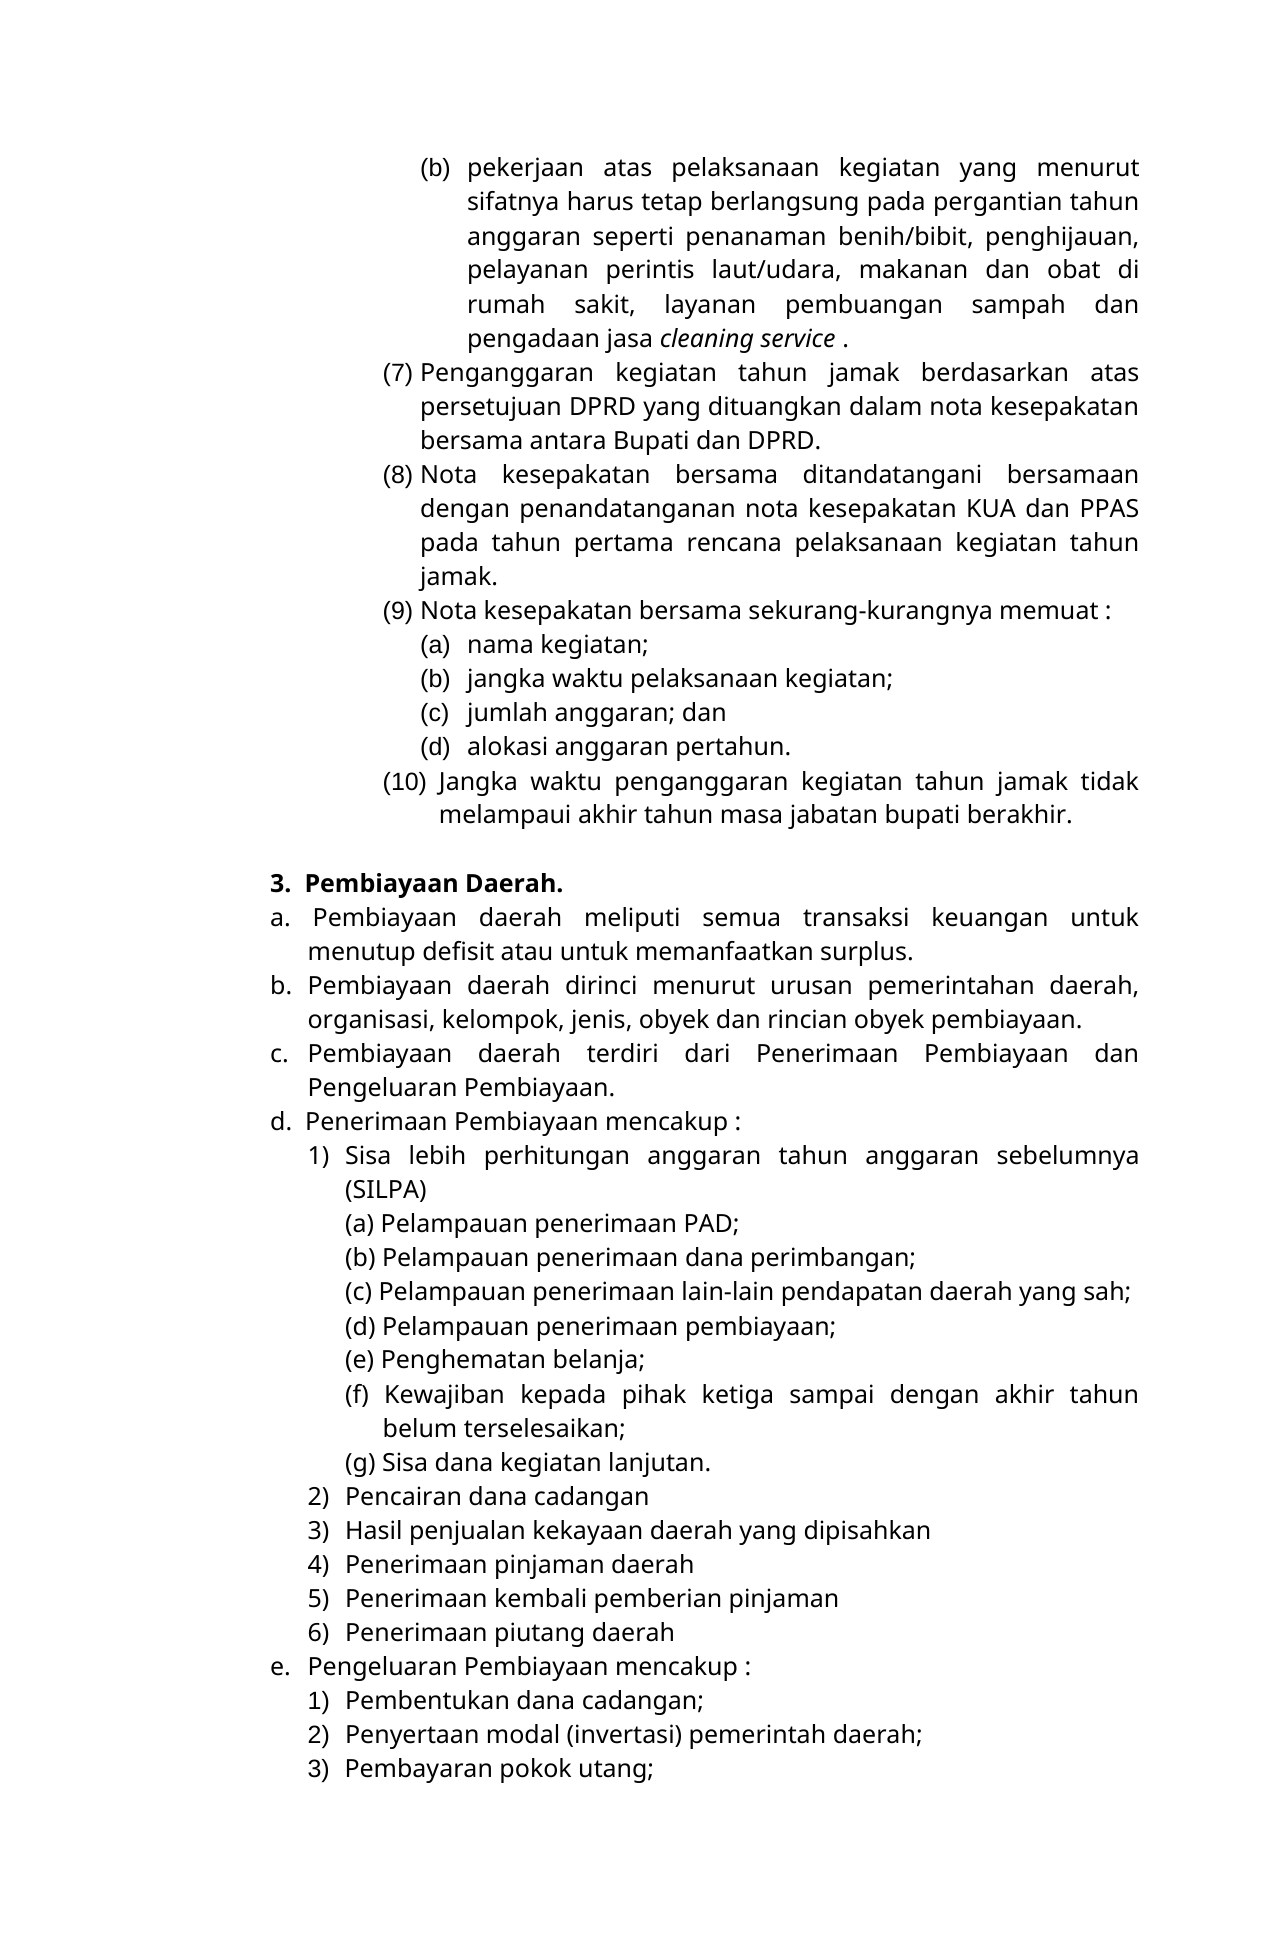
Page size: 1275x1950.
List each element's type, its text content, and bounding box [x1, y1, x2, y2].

list Nota kesepakatan bersama sekurang-kurangnya memuat : [382, 593, 1140, 627]
text 3. Pembiayaan Daerah. [270, 865, 1140, 899]
list Pembentukan dana cadangan; [307, 1683, 1140, 1717]
list Pembayaran pokok utang; [307, 1751, 1140, 1785]
text c. Pembiayaan daerah terdiri dari Penerimaan Pembiayaan dan Pengeluaran Pembiayaan. [270, 1036, 1140, 1104]
text (c) Pelampauan penerimaan lain-lain pendapatan daerah yang sah; [345, 1274, 1140, 1308]
list Penganggaran kegiatan tahun jamak berdasarkan atas persetujuan DPRD yang dituangkan dalam nota kesepakatan bersama antara Bupati dan DPRD. [382, 354, 1140, 457]
list Penerimaan piutang daerah [307, 1615, 1140, 1649]
list nama kegiatan; [420, 627, 1140, 661]
list Sisa lebih perhitungan anggaran tahun anggaran sebelumnya (SILPA) [307, 1138, 1140, 1206]
text a. Pembiayaan daerah meliputi semua transaksi keuangan untuk menutup defisit atau untuk memanfaatkan surplus. [270, 899, 1140, 967]
list pekerjaan atas pelaksanaan kegiatan yang menurut sifatnya harus tetap berlangsung pada pergantian tahun anggaran seperti penanaman benih/bibit, penghijauan, pelayanan perintis laut/udara, makanan dan obat di rumah sakit, layanan pembuangan sampah dan pengadaan jasa cleaning service . [420, 150, 1140, 354]
text (g) Sisa dana kegiatan lanjutan. [345, 1444, 1140, 1478]
text (d) Pelampauan penerimaan pembiayaan; [345, 1308, 1140, 1342]
list Nota kesepakatan bersama ditandatangani bersamaan dengan penandatanganan nota kesepakatan KUA dan PPAS pada tahun pertama rencana pelaksanaan kegiatan tahun jamak. [382, 457, 1140, 593]
text (e) Penghematan belanja; [345, 1342, 1140, 1376]
list Pengeluaran Pembiayaan mencakup : [270, 1649, 1140, 1683]
list alokasi anggaran pertahun. [420, 729, 1140, 763]
text (b) Pelampauan penerimaan dana perimbangan; [345, 1240, 1140, 1274]
list Jangka waktu penganggaran kegiatan tahun jamak tidak melampaui akhir tahun masa jabatan bupati berakhir. [382, 763, 1140, 831]
list Pencairan dana cadangan [307, 1478, 1140, 1512]
list Penerimaan pinjaman daerah [307, 1547, 1140, 1581]
text (a) Pelampauan penerimaan PAD; [345, 1206, 1140, 1240]
list Penyertaan modal (invertasi) pemerintah daerah; [307, 1717, 1140, 1751]
text (f) Kewajiban kepada pihak ketiga sampai dengan akhir tahun belum terselesaikan; [345, 1376, 1140, 1444]
text d. Penerimaan Pembiayaan mencakup : [270, 1104, 1140, 1138]
list Hasil penjualan kekayaan daerah yang dipisahkan [307, 1512, 1140, 1547]
list jumlah anggaran; dan [420, 695, 1140, 729]
list jangka waktu pelaksanaan kegiatan; [420, 661, 1140, 695]
list Penerimaan kembali pemberian pinjaman [307, 1581, 1140, 1615]
text b. Pembiayaan daerah dirinci menurut urusan pemerintahan daerah, organisasi, kelompok, jenis, obyek dan rincian obyek pembiayaan. [270, 967, 1140, 1036]
